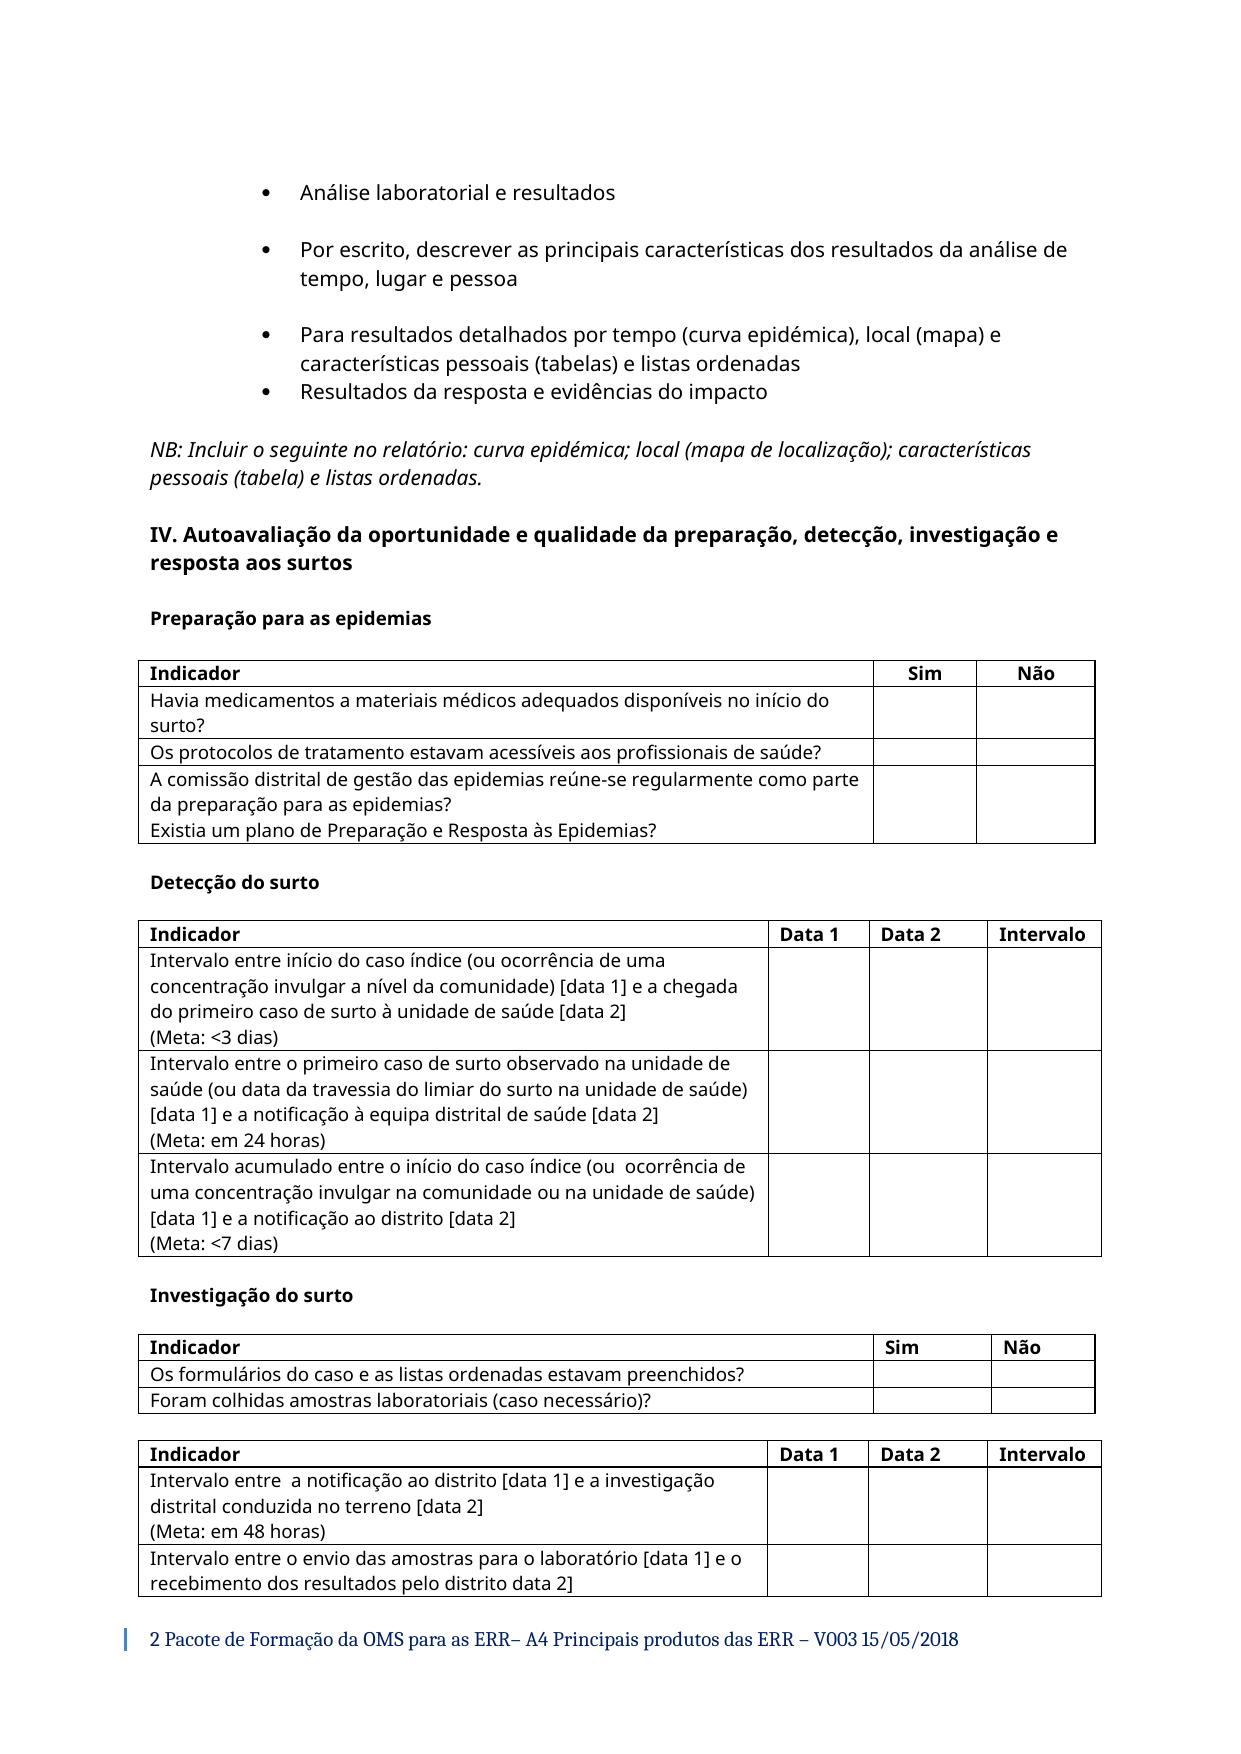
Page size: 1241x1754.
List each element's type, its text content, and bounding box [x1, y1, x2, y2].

table_cell Foram colhidas amostras laboratoriais (caso necessário)? [139, 1388, 873, 1413]
table_cell Intervalo entre a notificação ao distrito [data 1] e a investigação distrital conduzida no terreno [data 2] (Meta: em 48 horas) [139, 1468, 767, 1544]
table_cell [992, 1388, 1094, 1413]
table_cell [988, 948, 1101, 1050]
table_cell Os formulários do caso e as listas ordenadas estavam preenchidos? [139, 1361, 873, 1387]
text Detecção do surto [150, 869, 1090, 894]
table_header Sim [874, 1335, 991, 1360]
table_header Indicador [139, 921, 768, 947]
table_cell [769, 1154, 869, 1256]
table_cell [870, 948, 987, 1050]
table_cell Intervalo acumulado entre o início do caso índice (ou ocorrência de uma concentração invulgar na comunidade ou na unidade de saúde) [data 1] e a notificação ao distrito [data 2] (Meta: <7 dias) [139, 1154, 768, 1256]
text Investigação do surto [150, 1282, 1090, 1308]
table_cell A comissão distrital de gestão das epidemias reúne-se regularmente como parte da preparação para as epidemias? Existia um plano de Preparação e Resposta às Epidemias? [139, 766, 873, 842]
list Análise laboratorial e resultados [262, 178, 1090, 207]
text NB: Incluir o seguinte no relatório: curva epidémica; local (mapa de localização); características pessoais (tabela) e listas ordenadas. [150, 435, 1090, 492]
table_header Indicador [139, 661, 873, 686]
table_header Data 2 [869, 1441, 987, 1466]
table_cell [874, 766, 976, 842]
table_cell Os protocolos de tratamento estavam acessíveis aos profissionais de saúde? [139, 739, 873, 765]
table_cell [988, 1154, 1101, 1256]
table_cell Intervalo entre o primeiro caso de surto observado na unidade de saúde (ou data da travessia do limiar do surto na unidade de saúde) [data 1] e a notificação à equipa distrital de saúde [data 2] (Meta: em 24 horas) [139, 1051, 768, 1153]
table_header Intervalo [988, 1441, 1101, 1466]
table_cell [874, 1361, 991, 1387]
table_header Data 2 [870, 921, 987, 947]
list Resultados da resposta e evidências do impacto [262, 377, 1090, 406]
table_cell Intervalo entre início do caso índice (ou ocorrência de uma concentração invulgar a nível da comunidade) [data 1] e a chegada do primeiro caso de surto à unidade de saúde [data 2] (Meta: <3 dias) [139, 948, 768, 1050]
table_cell [992, 1361, 1094, 1387]
table_cell [874, 1388, 991, 1413]
table_cell [869, 1468, 987, 1544]
table_header Não [977, 661, 1094, 686]
table_header Data 1 [769, 921, 869, 947]
table_header Intervalo [988, 921, 1101, 947]
table_header Sim [874, 661, 976, 686]
table_cell [769, 1051, 869, 1153]
table_cell [977, 766, 1094, 842]
table_header Indicador [139, 1335, 873, 1360]
table_header Indicador [139, 1441, 767, 1466]
text IV. Autoavaliação da oportunidade e qualidade da preparação, detecção, investigação e resposta aos surtos [150, 520, 1090, 577]
table_cell [870, 1154, 987, 1256]
table_cell [874, 687, 976, 738]
table_cell [769, 948, 869, 1050]
table_cell [988, 1468, 1101, 1544]
table_cell [870, 1051, 987, 1153]
table_cell [988, 1545, 1101, 1596]
subtitle Preparação para as epidemias [150, 605, 1090, 631]
table_cell [768, 1545, 868, 1596]
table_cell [139, 1545, 767, 1596]
table_header Data 1 [768, 1441, 868, 1466]
table_cell [977, 687, 1094, 738]
table_cell Havia medicamentos a materiais médicos adequados disponíveis no início do surto? [139, 687, 873, 738]
table_header Não [992, 1335, 1094, 1360]
table_cell [874, 739, 976, 765]
table_cell [768, 1468, 868, 1544]
table_cell [869, 1545, 987, 1596]
table_cell [988, 1051, 1101, 1153]
list Por escrito, descrever as principais características dos resultados da análise de tempo, lugar e pessoa [262, 235, 1090, 292]
table_cell [977, 739, 1094, 765]
list Para resultados detalhados por tempo (curva epidémica), local (mapa) e características pessoais (tabelas) e listas ordenadas [262, 321, 1090, 377]
